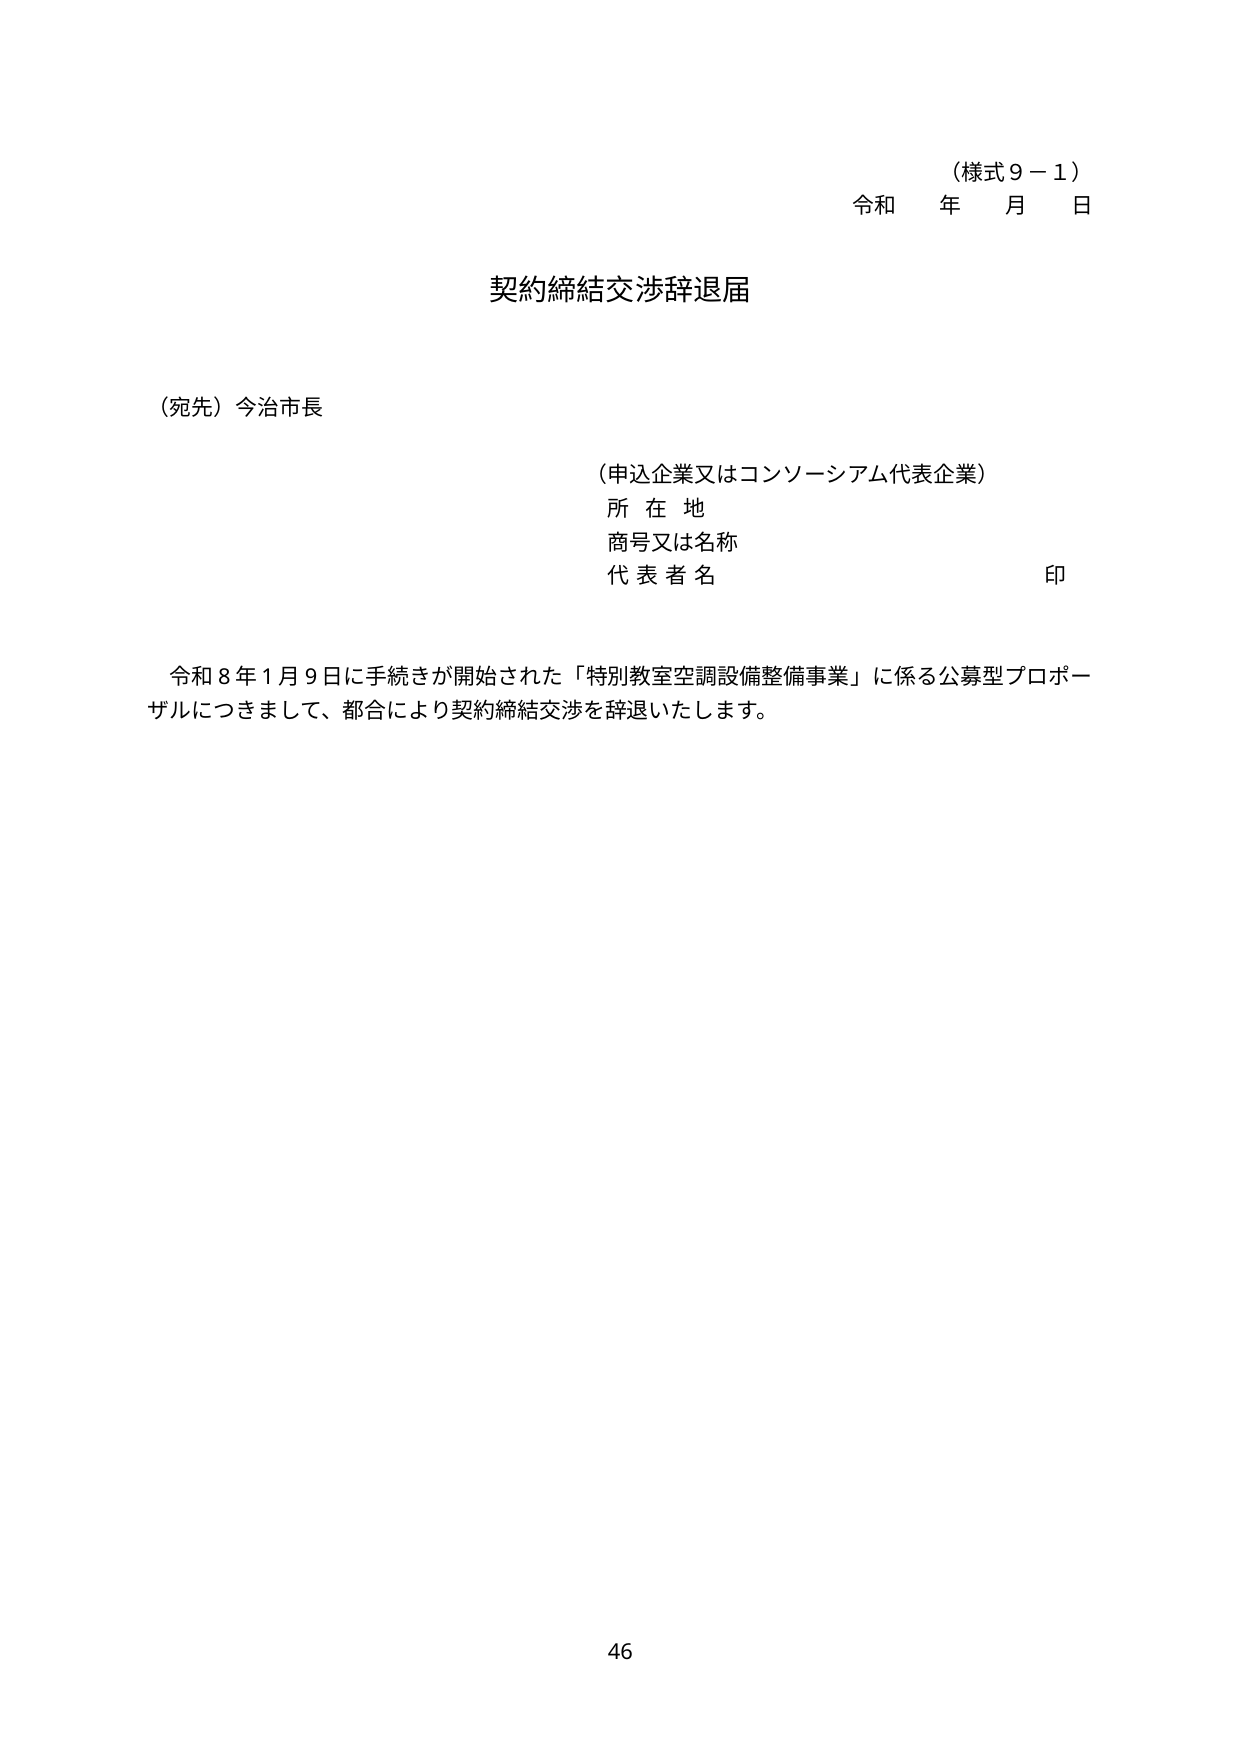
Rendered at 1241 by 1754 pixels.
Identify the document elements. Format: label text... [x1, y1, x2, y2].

text 商号又は名称 [607, 524, 1092, 557]
text （様式９－１） [148, 153, 1092, 187]
text 令和 年 月 日 [148, 187, 1092, 221]
text 所在地 [607, 490, 1092, 524]
text 代表者名 印 [607, 557, 1092, 591]
text （宛先）今治市長 [148, 389, 1092, 423]
text （申込企業又はコンソーシアム代表企業） [585, 456, 1092, 490]
text 契約締結交渉辞退届 [148, 254, 1092, 322]
text 令和8年1月9日に手続きが開始された「特別教室空調設備整備事業」に係る公募型プロポーザルにつきまして、都合により契約締結交渉を辞退いたします。 [148, 658, 1092, 726]
